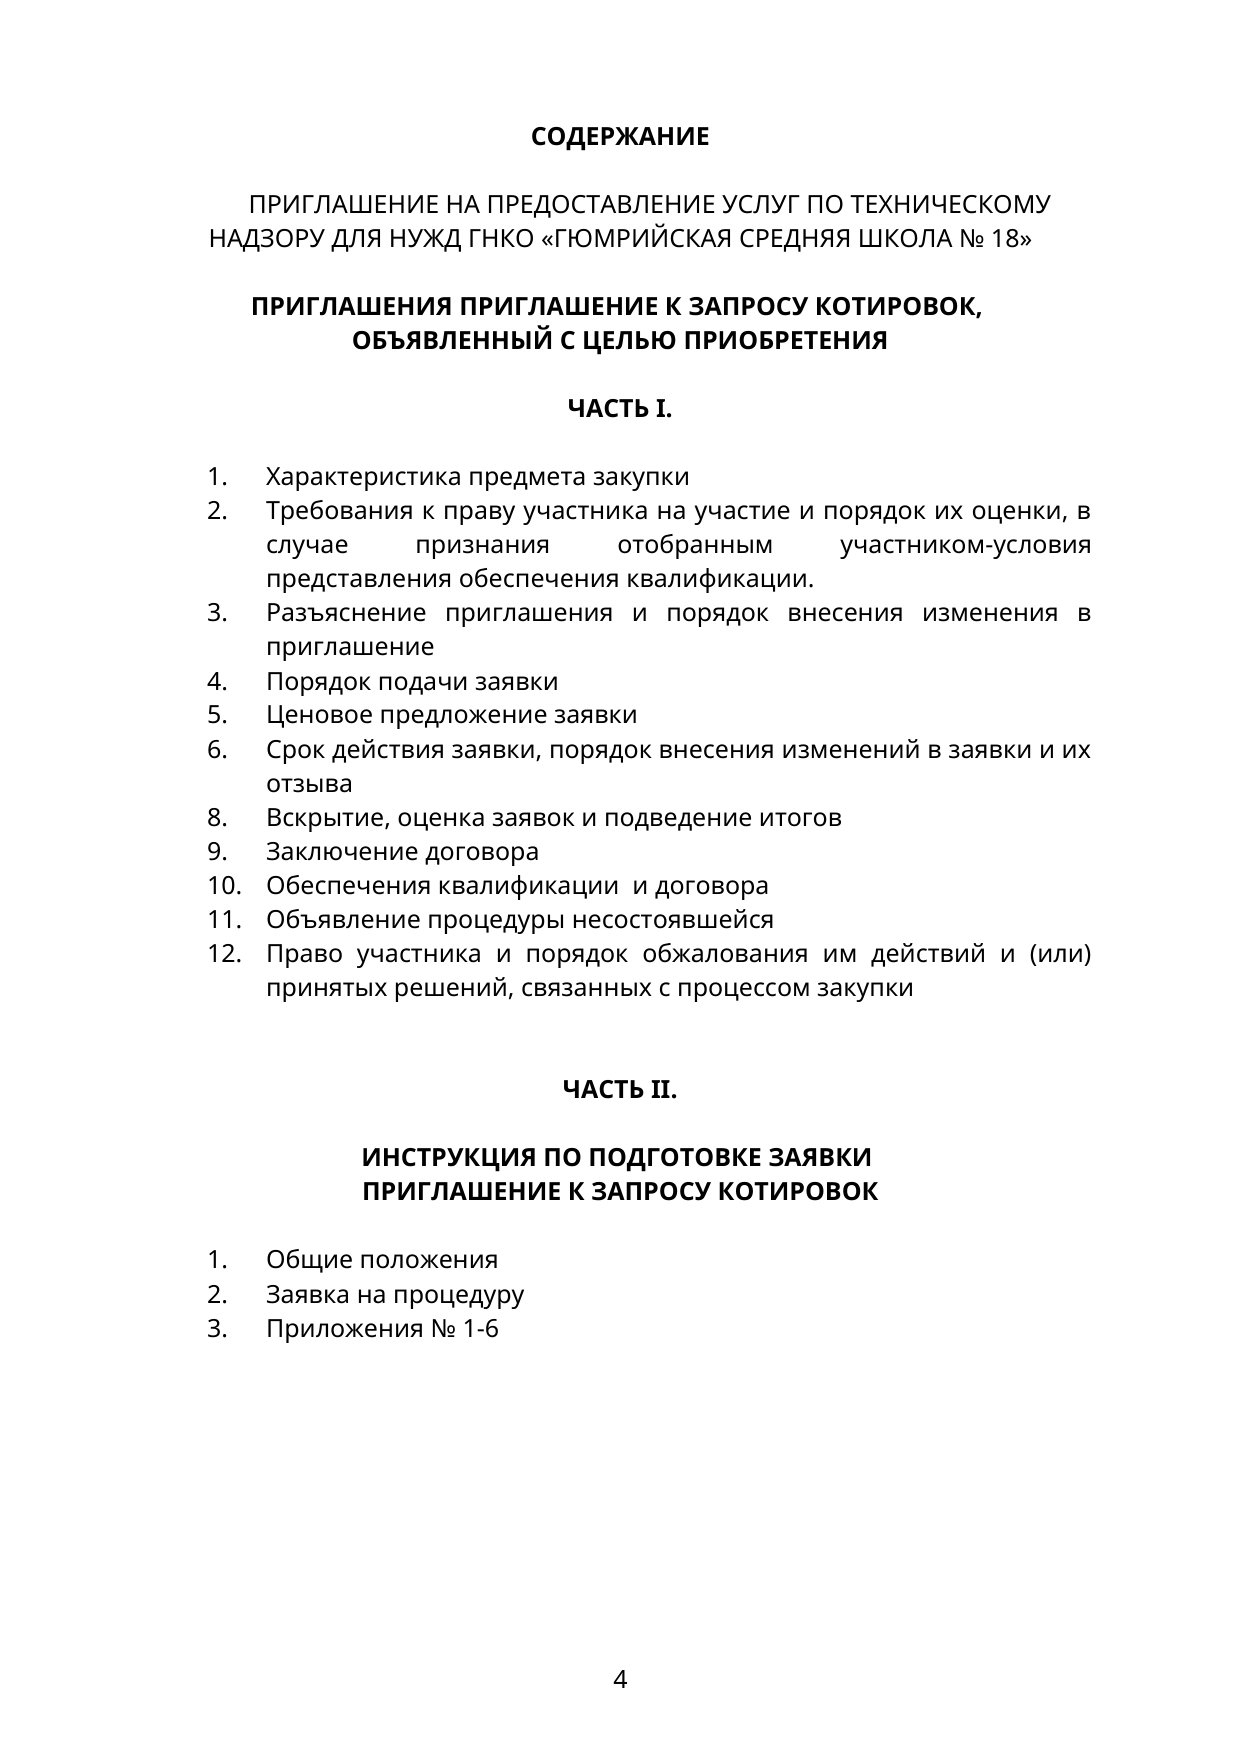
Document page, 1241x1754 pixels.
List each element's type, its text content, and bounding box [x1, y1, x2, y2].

text 3. Разъяснение приглашения и порядок внесения изменения в приглашение [207, 595, 1092, 663]
text 5. Ценовое предложение заявки [207, 697, 1092, 731]
text ПРИГЛАШЕНИЕ НА ПРЕДОСТАВЛЕНИЕ УСЛУГ ПО ТЕХНИЧЕСКОМУ НАДЗОРУ ДЛЯ НУЖД ГНКО «ГЮМРИЙСКАЯ СРЕДНЯЯ ШКОЛА № 18» [148, 186, 1093, 254]
text СОДЕРЖАНИЕ [148, 118, 1092, 152]
text 1. Характеристика предмета закупки [207, 459, 1092, 493]
text 2. Заявка на процедуру [207, 1276, 1092, 1310]
text ПРИГЛАШЕНИЯ ПРИГЛАШЕНИЕ К ЗАПРОСУ КОТИРОВОК, ОБЪЯВЛЕННЫЙ С ЦЕЛЬЮ ПРИОБРЕТЕНИЯ [148, 288, 1092, 357]
text ЧАСТЬ I. [148, 391, 1092, 425]
text 11. Объявление процедуры несостоявшейся [207, 902, 1092, 936]
text ЧАСТЬ II. [148, 1072, 1092, 1106]
text 9. Заключение договора [207, 833, 1092, 867]
text ИНСТРУКЦИЯ ПО ПОДГОТОВКЕ ЗАЯВКИ ПРИГЛАШЕНИЕ К ЗАПРОСУ КОТИРОВОК [148, 1140, 1092, 1208]
text 6. Срок действия заявки, порядок внесения изменений в заявки и их отзыва [207, 731, 1092, 799]
text 12. Право участника и порядок обжалования им действий и (или) принятых решений, связанных с процессом закупки [207, 936, 1092, 1004]
text 4. Порядок подачи заявки [207, 663, 1092, 697]
text 10. Обеспечения квалификации и договора [207, 867, 1092, 902]
text 3. Приложения № 1-6 [207, 1310, 1092, 1344]
text 1. Общие положения [207, 1242, 1092, 1276]
text 2. Требования к праву участника на участие и порядок их оценки, в случае признания отобранным участником-условия представления обеспечения квалификации. [207, 493, 1092, 595]
text 8. Вскрытие, оценка заявок и подведение итогов [207, 799, 1092, 833]
